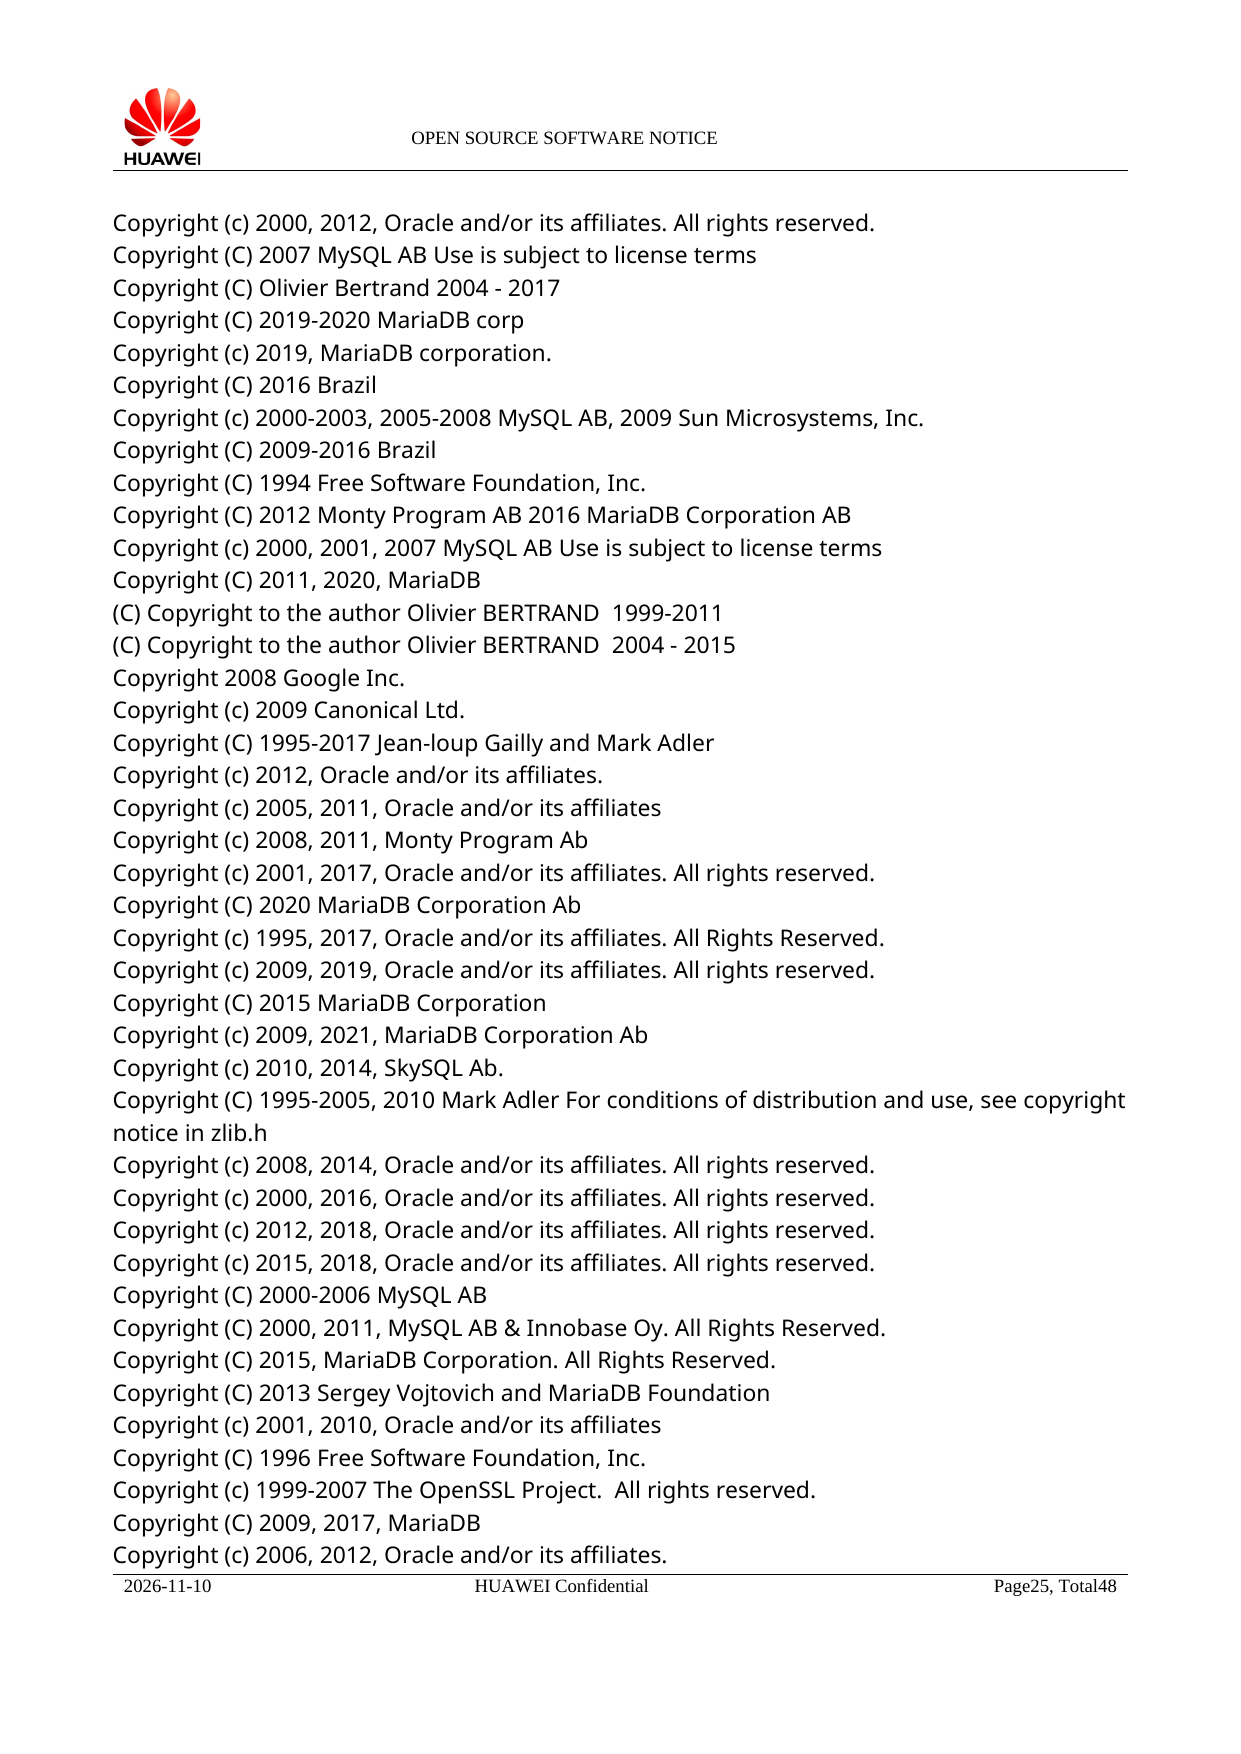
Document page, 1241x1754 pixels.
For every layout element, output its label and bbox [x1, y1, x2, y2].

picture [124, 88, 201, 165]
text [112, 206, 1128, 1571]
